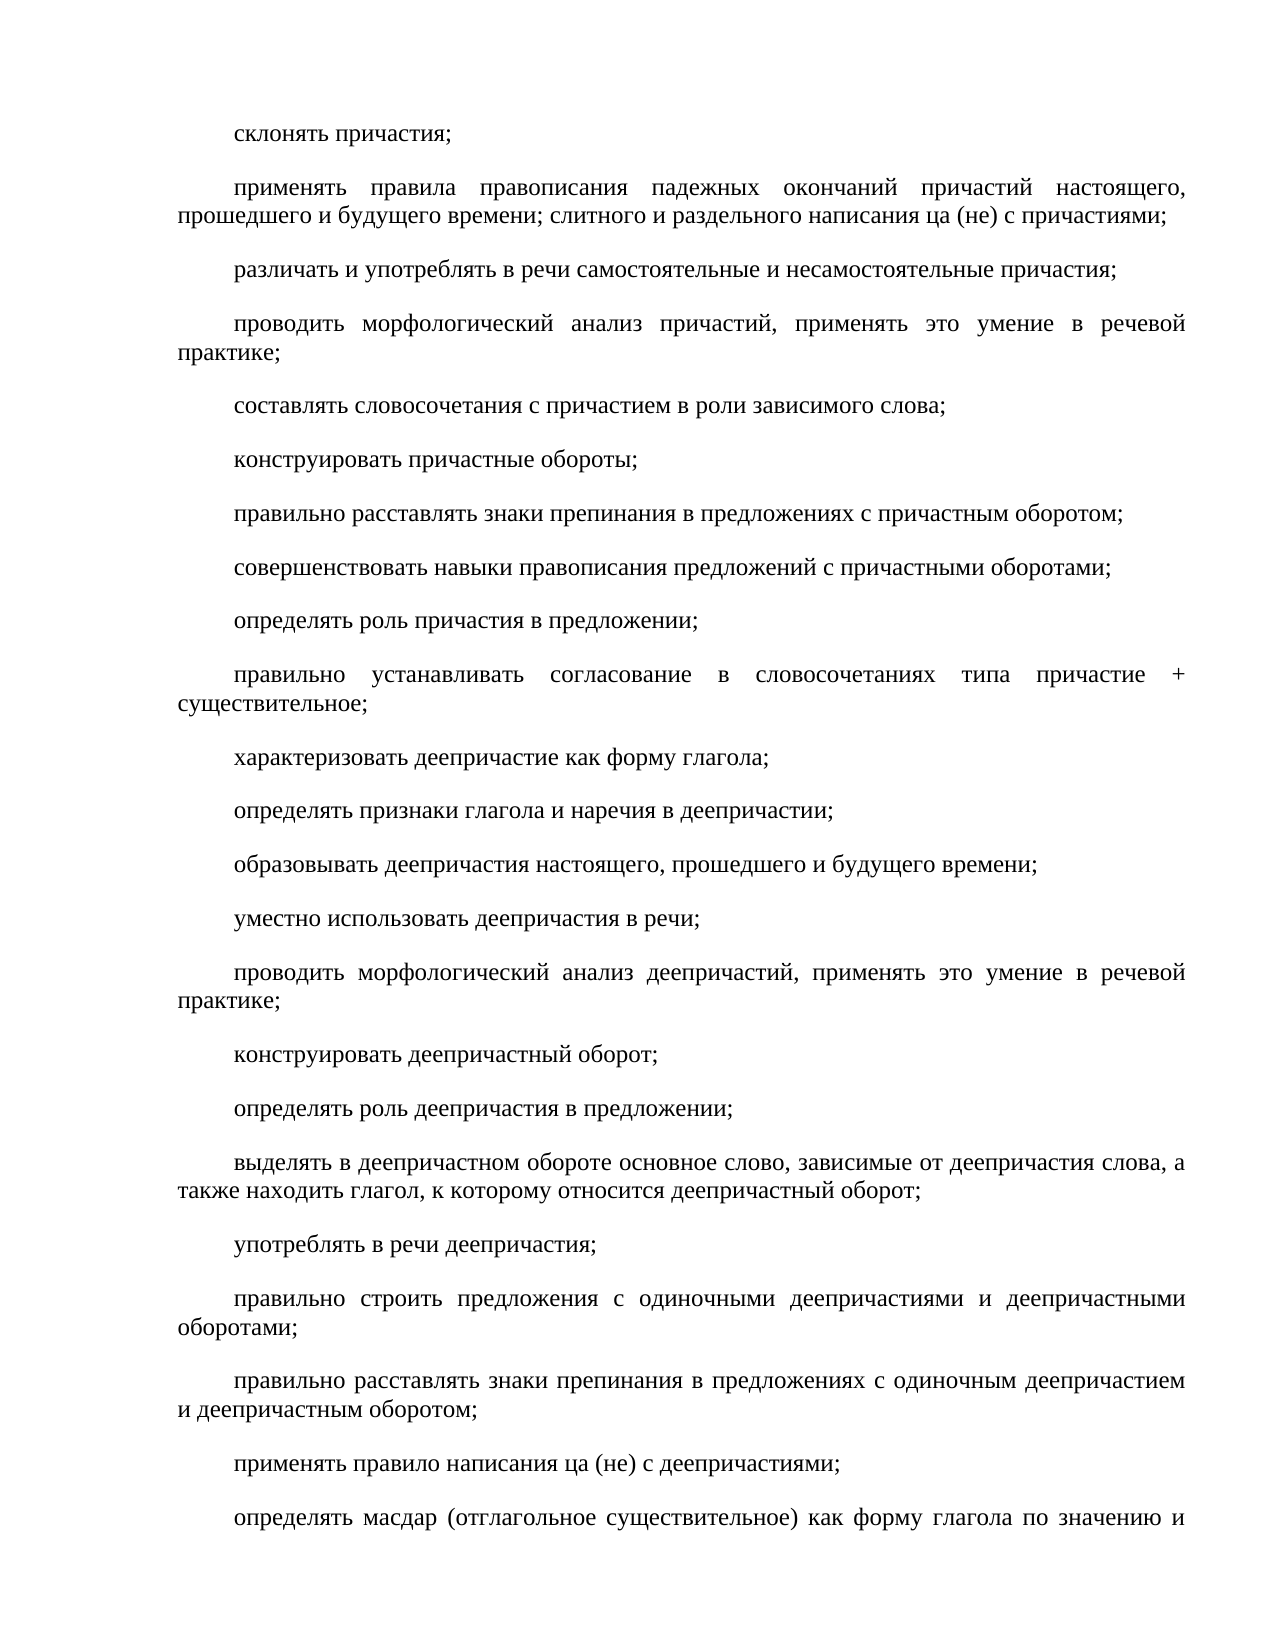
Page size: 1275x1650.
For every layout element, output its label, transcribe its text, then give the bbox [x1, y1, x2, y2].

text употреблять в речи деепричастия; [177, 1229, 1186, 1258]
text конструировать причастные обороты; [177, 444, 1186, 473]
text уместно использовать деепричастия в речи; [177, 903, 1186, 932]
text правильно устанавливать согласование в словосочетаниях типа причастие + существительное; [177, 659, 1186, 717]
text правильно расставлять знаки препинания в предложениях с одиночным деепричастием и деепричастным оборотом; [177, 1366, 1186, 1423]
text составлять словосочетания с причастием в роли зависимого слова; [177, 391, 1186, 419]
text правильно строить предложения с одиночными деепричастиями и деепричастными оборотами; [177, 1283, 1186, 1341]
text склонять причастия; [177, 118, 1186, 147]
text применять правила правописания падежных окончаний причастий настоящего, прошедшего и будущего времени; слитного и раздельного написания ца (не) с причастиями; [177, 172, 1186, 229]
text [177, 1502, 1186, 1531]
text определять роль причастия в предложении; [177, 606, 1186, 634]
text применять правило написания ца (не) с деепричастиями; [177, 1448, 1186, 1477]
text правильно расставлять знаки препинания в предложениях с причастным оборотом; [177, 498, 1186, 527]
text совершенствовать навыки правописания предложений с причастными оборотами; [177, 552, 1186, 581]
text определять роль деепричастия в предложении; [177, 1093, 1186, 1122]
text выделять в деепричастном обороте основное слово, зависимые от деепричастия слова, а также находить глагол, к которому относится деепричастный оборот; [177, 1147, 1186, 1204]
text конструировать деепричастный оборот; [177, 1039, 1186, 1068]
text образовывать деепричастия настоящего, прошедшего и будущего времени; [177, 849, 1186, 878]
text характеризовать деепричастие как форму глагола; [177, 742, 1186, 771]
text различать и употреблять в речи самостоятельные и несамостоятельные причастия; [177, 254, 1186, 283]
text проводить морфологический анализ причастий, применять это умение в речевой практике; [177, 308, 1186, 366]
text проводить морфологический анализ деепричастий, применять это умение в речевой практике; [177, 957, 1186, 1014]
text определять признаки глагола и наречия в деепричастии; [177, 796, 1186, 824]
